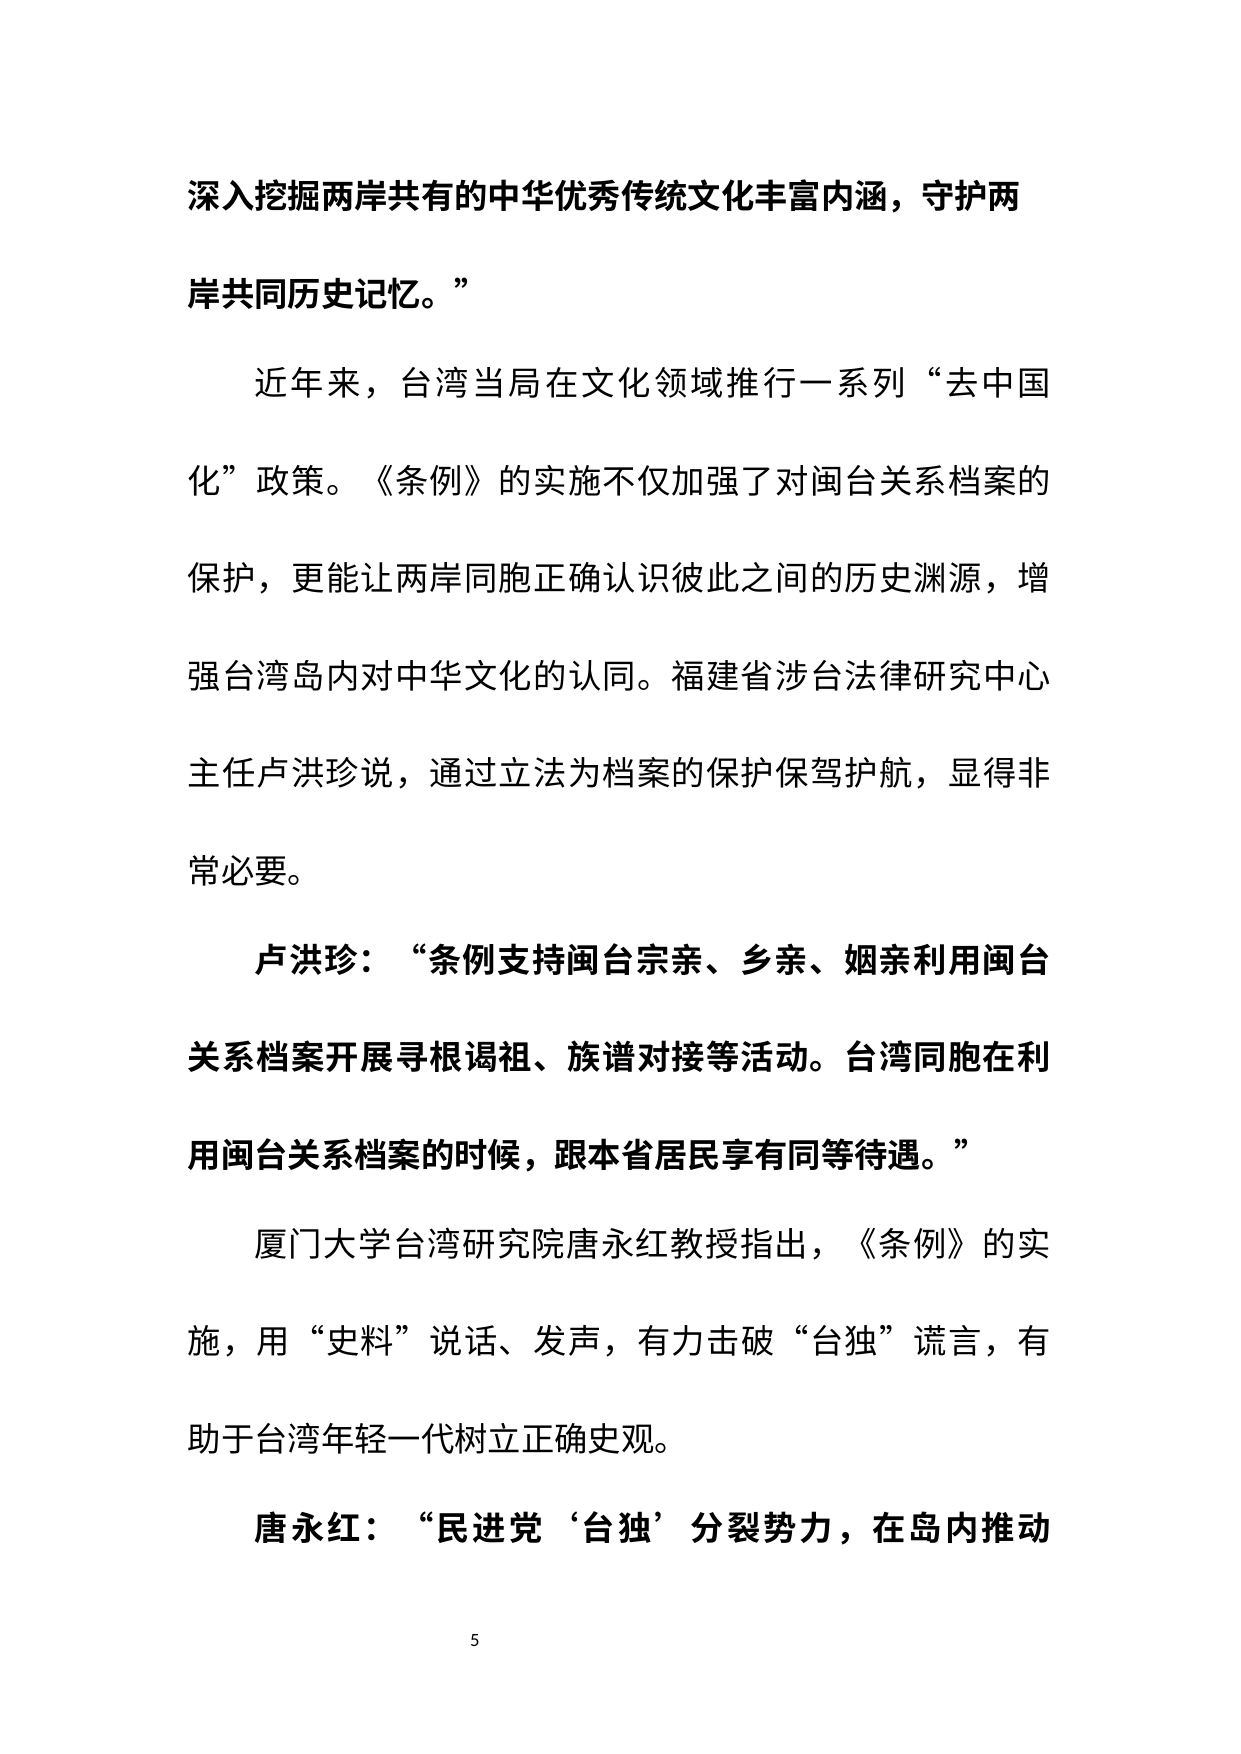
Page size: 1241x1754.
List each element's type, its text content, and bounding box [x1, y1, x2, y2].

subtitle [187, 162, 1053, 324]
text 厦门大学台湾研究院唐永红教授指出，《条例》的实施，用“史料”说话、发声，有力击破“台独”谎言，有助于台湾年轻一代树立正确史观。 [187, 1209, 1053, 1469]
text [187, 1493, 1053, 1558]
text 卢洪珍：“条例支持闽台宗亲、乡亲、姻亲利用闽台关系档案开展寻根谒祖、族谱对接等活动。台湾同胞在利用闽台关系档案的时候，跟本省居民享有同等待遇。” [187, 925, 1053, 1185]
text 近年来，台湾当局在文化领域推行一系列“去中国化”政策。《条例》的实施不仅加强了对闽台关系档案的保护，更能让两岸同胞正确认识彼此之间的历史渊源，增强台湾岛内对中华文化的认同。福建省涉台法律研究中心主任卢洪珍说，通过立法为档案的保护保驾护航，显得非常必要。 [187, 348, 1053, 901]
